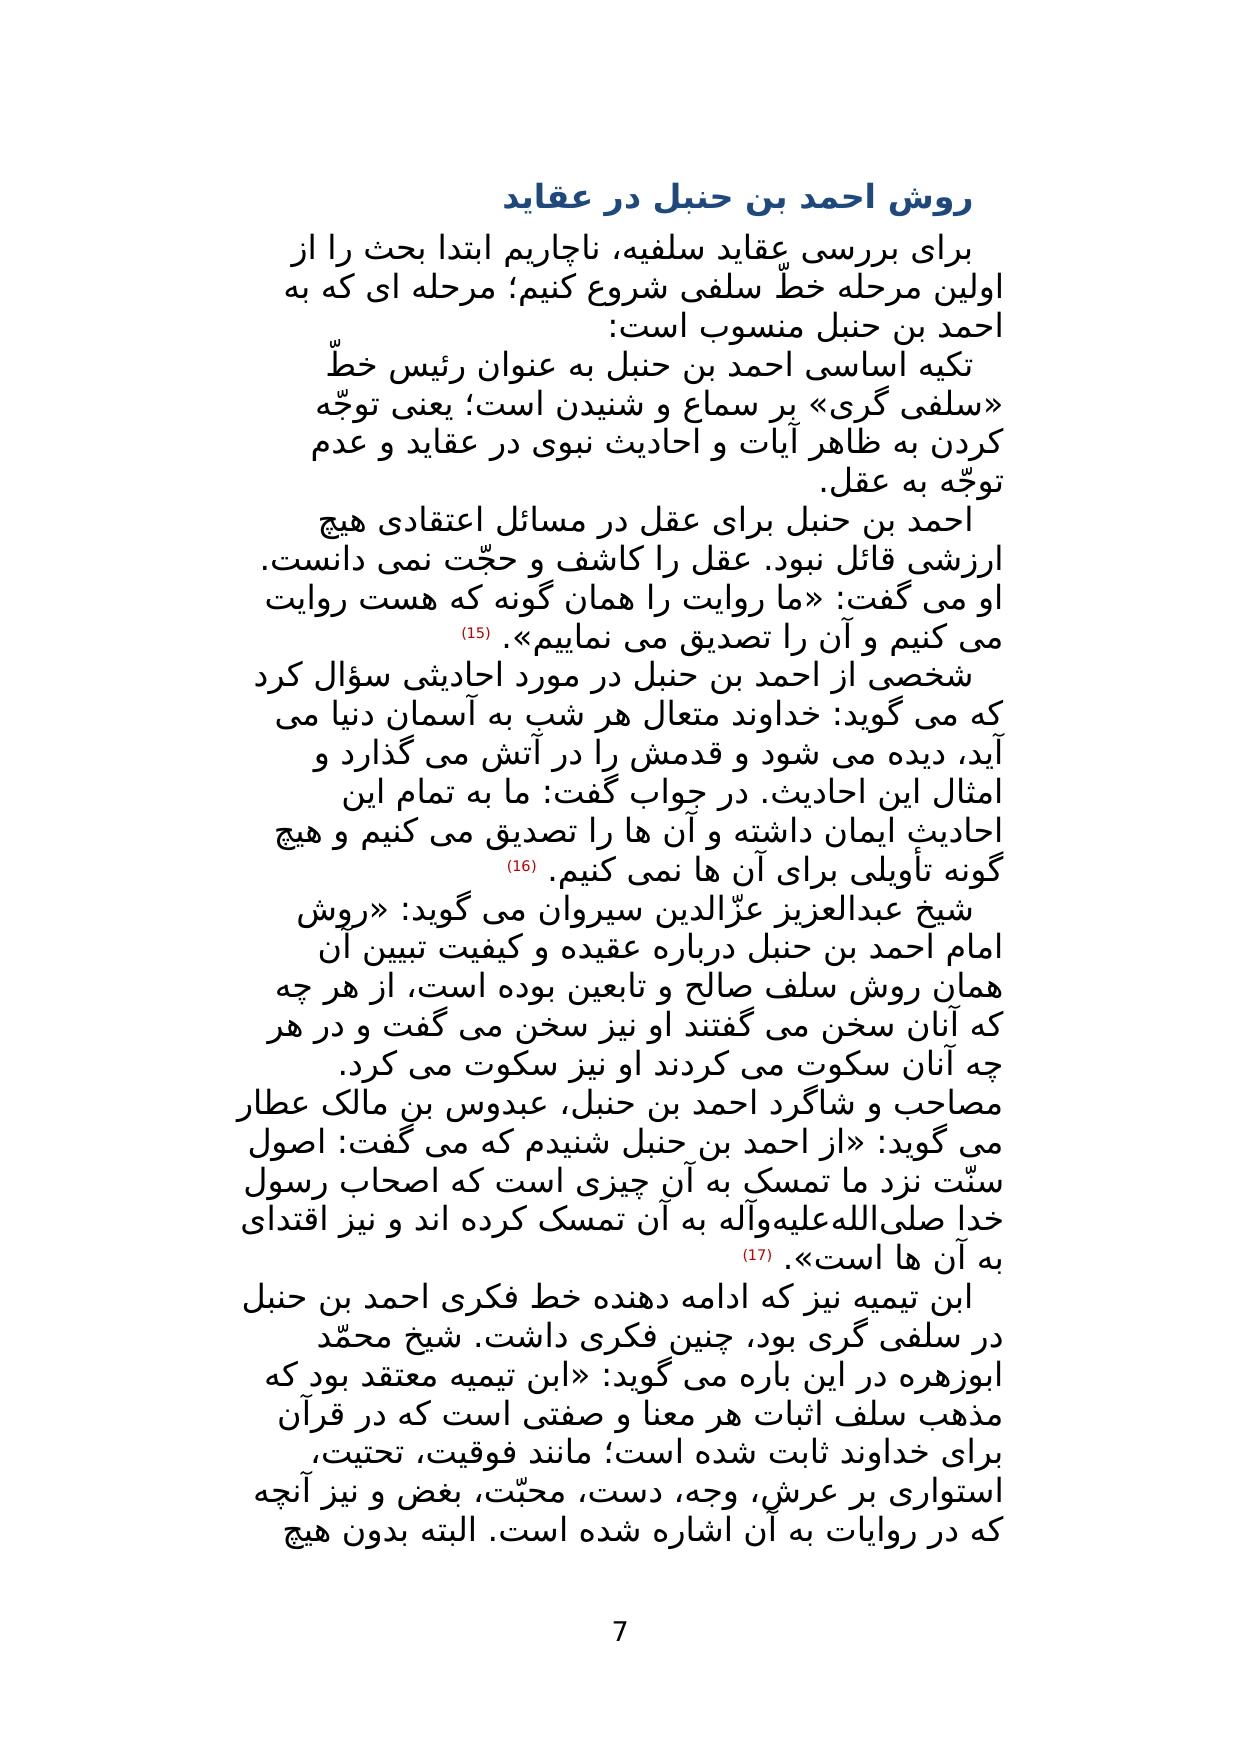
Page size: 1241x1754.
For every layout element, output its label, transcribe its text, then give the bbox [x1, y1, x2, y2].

text احمد بن حنبل برای عقل در مسائل اعتقادی هیچ ارزشی قائل نبود. عقل را کاشف و حجّت نمی دانست. او می گفت: «ما روایت را همان گونه که هست روایت می کنیم و آن را تصدیق می نماییم». (15) [236, 501, 1004, 656]
text شخصی از احمد بن حنبل در مورد احادیثی سؤال کرد که می گوید: خداوند متعال هر شب به آسمان دنیا می آید، دیده می شود و قدمش را در آتش می گذارد و امثال این احادیث. در جواب گفت: ما به تمام این احادیث ایمان داشته و آن ها را تصدیق می کنیم و هیچ گونه تأویلی برای آن ها نمی کنیم. (16) [236, 656, 1004, 889]
text شیخ عبدالعزیز عزّالدین سیروان می گوید: «روش امام احمد بن حنبل درباره عقیده و کیفیت تبیین آن همان روش سلف صالح و تابعین بوده است، از هر چه که آنان سخن می گفتند او نیز سخن می گفت و در هر چه آنان سکوت می کردند او نیز سکوت می کرد. مصاحب و شاگرد احمد بن حنبل، عبدوس بن مالک عطار می گوید: «از احمد بن حنبل شنیدم که می گفت: اصول سنّت نزد ما تمسک به آن چیزی است که اصحاب رسول خدا صلى‌الله‌عليه‌وآله به آن تمسک کرده اند و نیز اقتدای به آن ها است». (17) [236, 889, 1004, 1278]
text تکیه اساسی احمد بن حنبل به عنوان رئیس خطّ «سلفی گری» بر سماع و شنیدن است؛ یعنی توجّه کردن به ظاهر آیات و احادیث نبوی در عقاید و عدم توجّه به عقل. [236, 345, 1004, 501]
text برای بررسی عقاید سلفیه، ناچاریم ابتدا بحث را از اولین مرحله خطّ سلفی شروع کنیم؛ مرحله ای که به احمد بن حنبل منسوب است: [236, 228, 1004, 345]
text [236, 1278, 1004, 1549]
subtitle روش احمد بن حنبل در عقاید [236, 177, 1004, 216]
